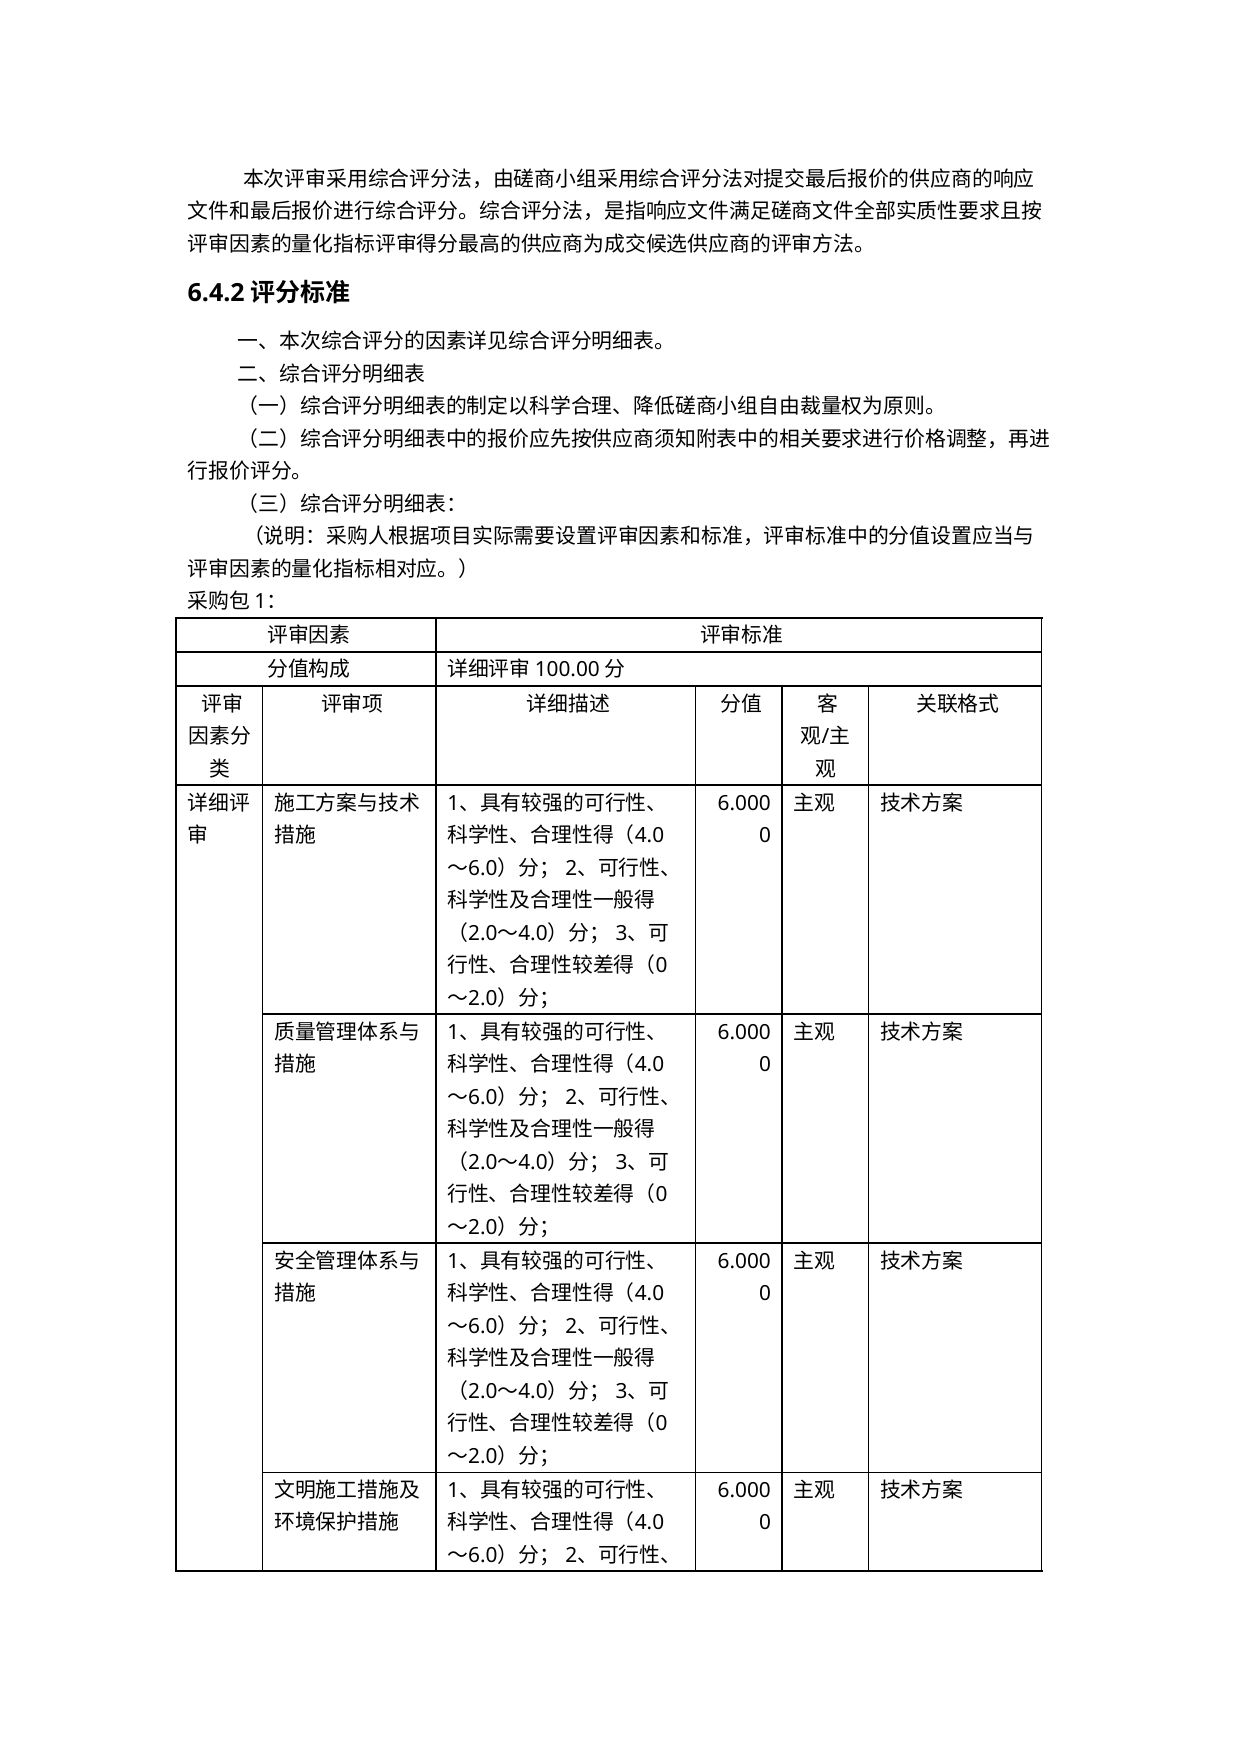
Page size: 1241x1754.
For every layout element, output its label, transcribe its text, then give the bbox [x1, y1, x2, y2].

table_cell 详细描述 [437, 687, 695, 784]
table_cell 技术方案 [869, 786, 1041, 1013]
table_cell 安全管理体系与措施 [263, 1244, 435, 1471]
text 一、本次综合评分的因素详见综合评分明细表。 [187, 324, 1053, 357]
table_cell 6.0000 [696, 1244, 781, 1471]
table_cell 分值 [696, 687, 781, 784]
table_header 评审标准 [437, 619, 1041, 651]
text （一）综合评分明细表的制定以科学合理、降低磋商小组自由裁量权为原则。 [187, 389, 1053, 422]
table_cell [437, 1244, 695, 1471]
table_cell 主观 [783, 786, 868, 1013]
table_cell 评审项 [263, 687, 435, 784]
table_cell 质量管理体系与措施 [263, 1015, 435, 1242]
text 采购包1： [187, 584, 1053, 617]
text 二、综合评分明细表 [187, 357, 1053, 389]
table_cell 1、具有较强的可行性、科学性、合理性得（4.0～6.0）分； 2、可行性、科学性及合理性一般得（2.0～4.0）分； 3、可行性、合理性较差得（0～2.0）分； [437, 786, 695, 1013]
table_cell 技术方案 [869, 1244, 1041, 1471]
table_cell 关联格式 [869, 687, 1041, 784]
table_cell 详细评审100.00分 [437, 653, 1041, 685]
table_cell 技术方案 [869, 1015, 1041, 1242]
table_header 评审因素 [177, 619, 435, 651]
table_cell 评审因素分类 [177, 687, 262, 784]
table_cell 主观 [783, 1244, 868, 1471]
text 6.4.2评分标准 [187, 259, 1053, 324]
table_cell 6.0000 [696, 1473, 781, 1570]
text （二）综合评分明细表中的报价应先按供应商须知附表中的相关要求进行价格调整，再进行报价评分。 [187, 422, 1053, 487]
table_cell 6.0000 [696, 1015, 781, 1242]
table_cell 1、具有较强的可行性、科学性、合理性得（4.0～6.0）分； 2、可行性、科学性及合理性一般得（2.0～4.0）分； 3、可行性、合理性较差得（0～2.0）分； [437, 1015, 695, 1242]
table_cell 6.0000 [696, 786, 781, 1013]
table_cell 详细评审 [177, 786, 262, 1570]
text （说明：采购人根据项目实际需要设置评审因素和标准，评审标准中的分值设置应当与评审因素的量化指标相对应。） [187, 519, 1053, 584]
table_cell 文明施工措施及环境保护措施 [263, 1473, 435, 1570]
table_cell 施工方案与技术措施 [263, 786, 435, 1013]
text （三）综合评分明细表： [187, 487, 1053, 519]
text 本次评审采用综合评分法，由磋商小组采用综合评分法对提交最后报价的供应商的响应文件和最后报价进行综合评分。综合评分法，是指响应文件满足磋商文件全部实质性要求且按评审因素的量化指标评审得分最高的供应商为成交候选供应商的评审方法。 [187, 162, 1053, 259]
table_cell 分值构成 [177, 653, 435, 685]
table_cell 主观 [783, 1015, 868, 1242]
table_cell 技术方案 [869, 1473, 1041, 1570]
table_cell 客观/主观 [783, 687, 868, 784]
table_cell 主观 [783, 1473, 868, 1570]
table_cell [437, 1473, 695, 1570]
